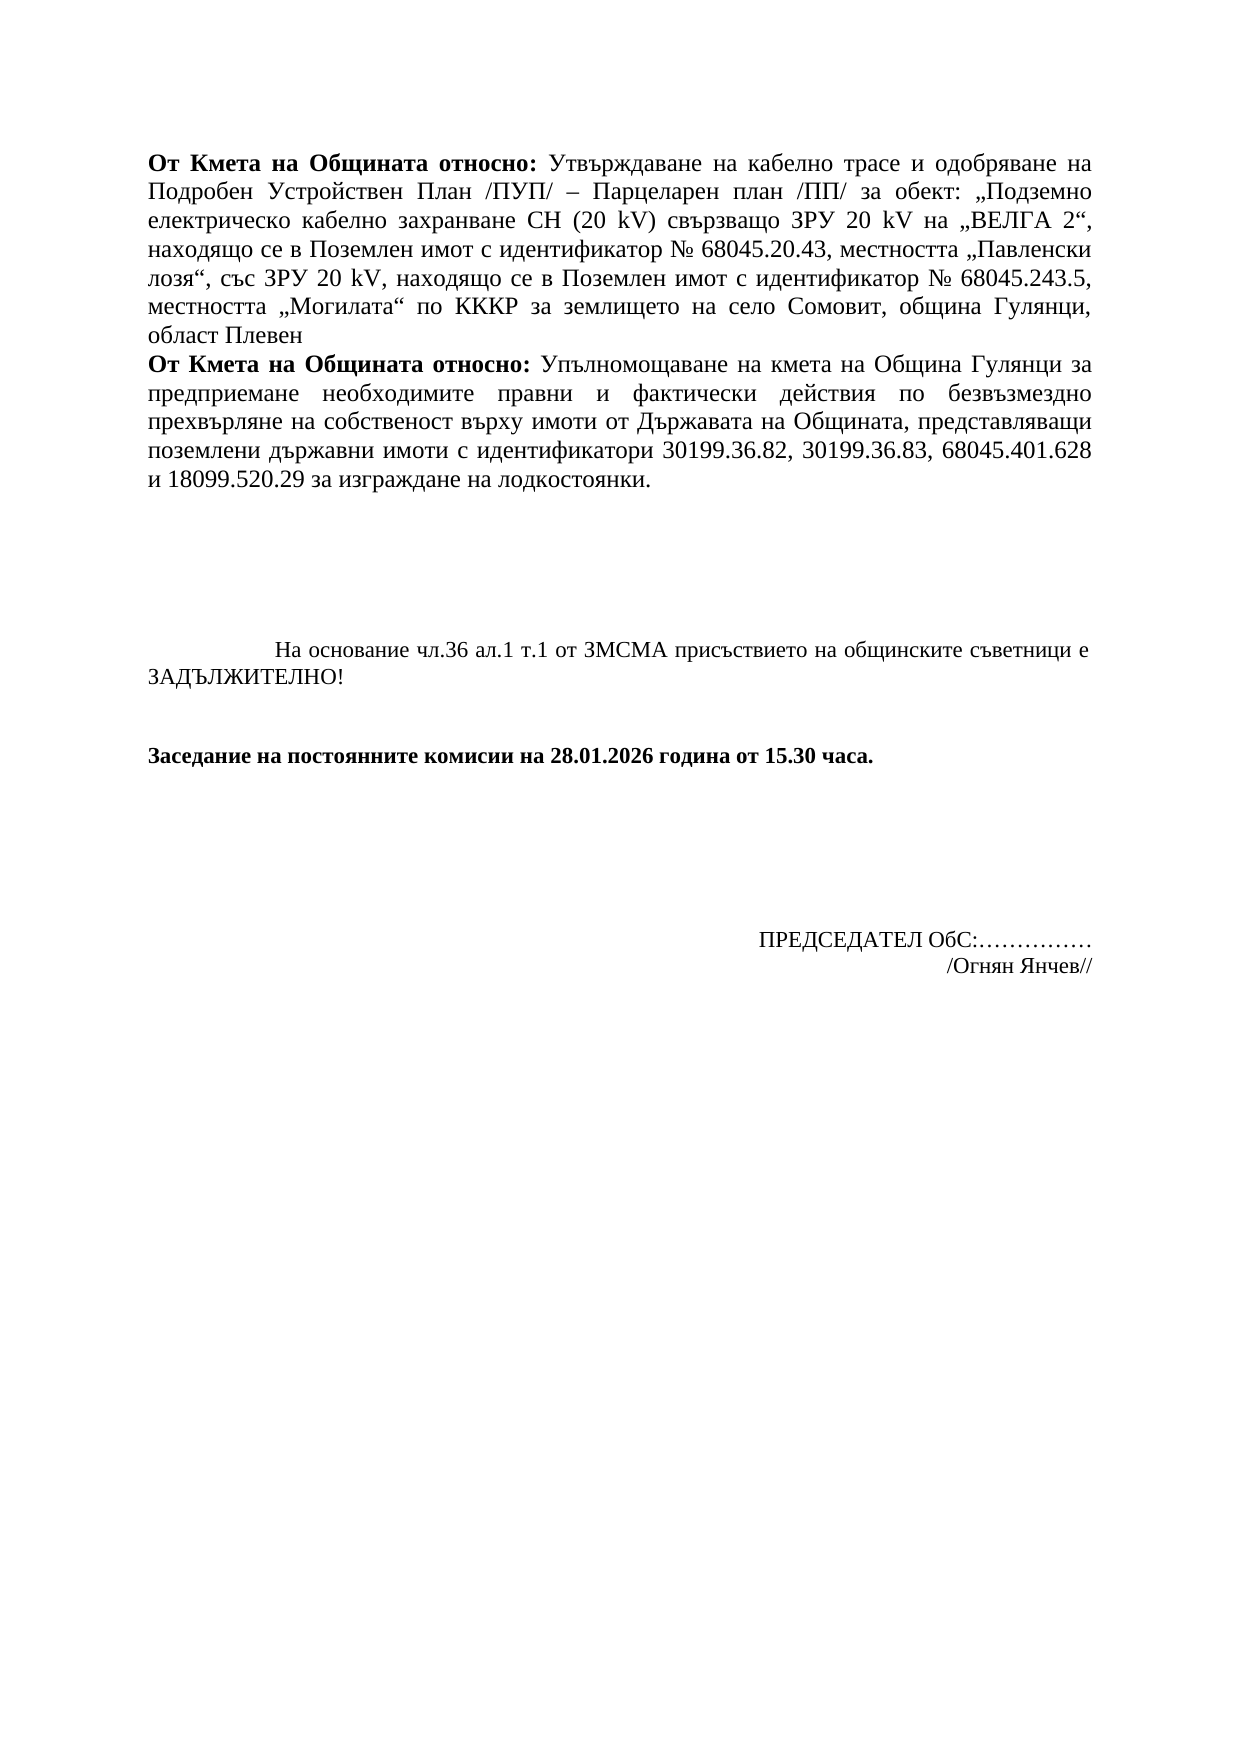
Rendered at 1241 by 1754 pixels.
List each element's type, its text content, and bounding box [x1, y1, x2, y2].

text От Кмета на Общината относно: Утвърждаване на кабелно трасе и одобряване на Подробен Устройствен План /ПУП/ – Парцеларен план /ПП/ за обект: „Подземно електрическо кабелно захранване СН (20 kV) свързващо ЗРУ 20 kV на „ВЕЛГА 2“, находящо се в Поземлен имот с идентификатор № 68045.20.43, местността „Павленски лозя“, със ЗРУ 20 kV, находящо се в Поземлен имот с идентификатор № 68045.243.5, местността „Могилата“ по КККР за землището на село Сомовит, община Гулянци, област Плевен [148, 148, 1093, 349]
text Заседание на постоянните комисии на 28.01.2026 година от 15.30 часа. [148, 742, 1093, 768]
text От Кмета на Общината относно: Упълномощаване на кмета на Община Гулянци за предприемане необходимите правни и фактически действия по безвъзмездно прехвърляне на собственост върху имоти от Държавата на Общината, представляващи поземлени държавни имоти с идентификатори 30199.36.82, 30199.36.83, 68045.401.628 и 18099.520.29 за изграждане на лодкостоянки. [148, 349, 1093, 493]
text На основание чл.36 ал.1 т.1 от ЗМСМА присъствието на общинските съветници е ЗАДЪЛЖИТЕЛНО! [148, 636, 1093, 689]
text /Огнян Янчев// [148, 953, 1093, 979]
text ПРЕДСЕДАТЕЛ ОбС:…………… [148, 926, 1093, 953]
